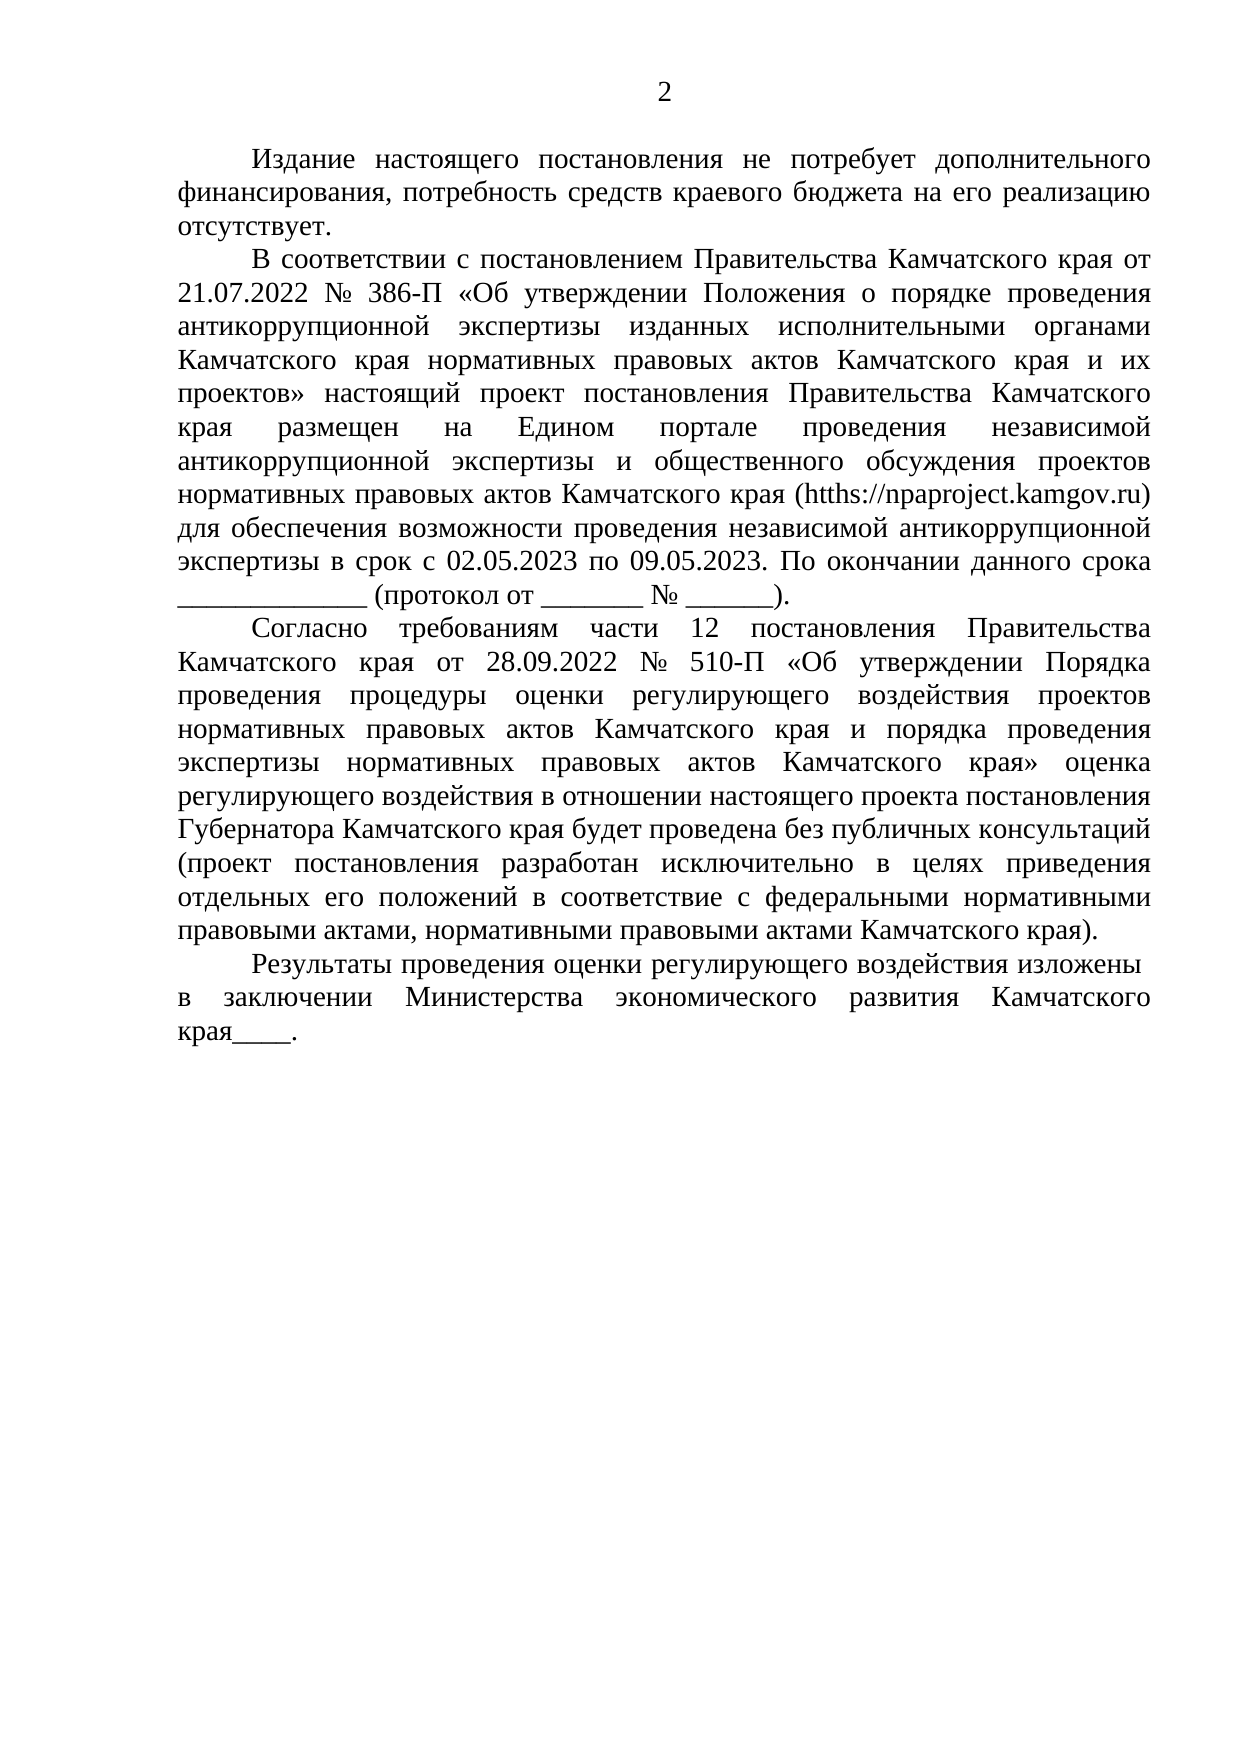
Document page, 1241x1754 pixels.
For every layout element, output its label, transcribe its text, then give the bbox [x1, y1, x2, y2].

text Согласно требованиям части 12 постановления Правительства Камчатского края от 28.09.2022 № 510-П «Об утверждении Порядка проведения процедуры оценки регулирующего воздействия проектов нормативных правовых актов Камчатского края и порядка проведения экспертизы нормативных правовых актов Камчатского края» оценка регулирующего воздействия в отношении настоящего проекта постановления Губернатора Камчатского края будет проведена без публичных консультаций (проект постановления разработан исключительно в целях приведения отдельных его положений в соответствие с федеральными нормативными правовыми актами, нормативными правовыми актами Камчатского края). [177, 610, 1152, 946]
text Издание настоящего постановления не потребует дополнительного финансирования, потребность средств краевого бюджета на его реализацию отсутствует. [177, 141, 1152, 241]
text В соответствии с постановлением Правительства Камчатского края от 21.07.2022 № 386-П «Об утверждении Положения о порядке проведения антикоррупционной экспертизы изданных исполнительными органами Камчатского края нормативных правовых актов Камчатского края и их проектов» настоящий проект постановления Правительства Камчатского края размещен на Едином портале проведения независимой антикоррупционной экспертизы и общественного обсуждения проектов нормативных правовых актов Камчатского края (htths://npaproject.kamgov.ru) для обеспечения возможности проведения независимой антикоррупционной экспертизы в срок с 02.05.2023 по 09.05.2023. По окончании данного срока _____________ (протокол от _______ № ______). [177, 241, 1152, 610]
text Результаты проведения оценки регулирующего воздействия изложены в заключении Министерства экономического развития Камчатского края____. [177, 946, 1152, 1046]
